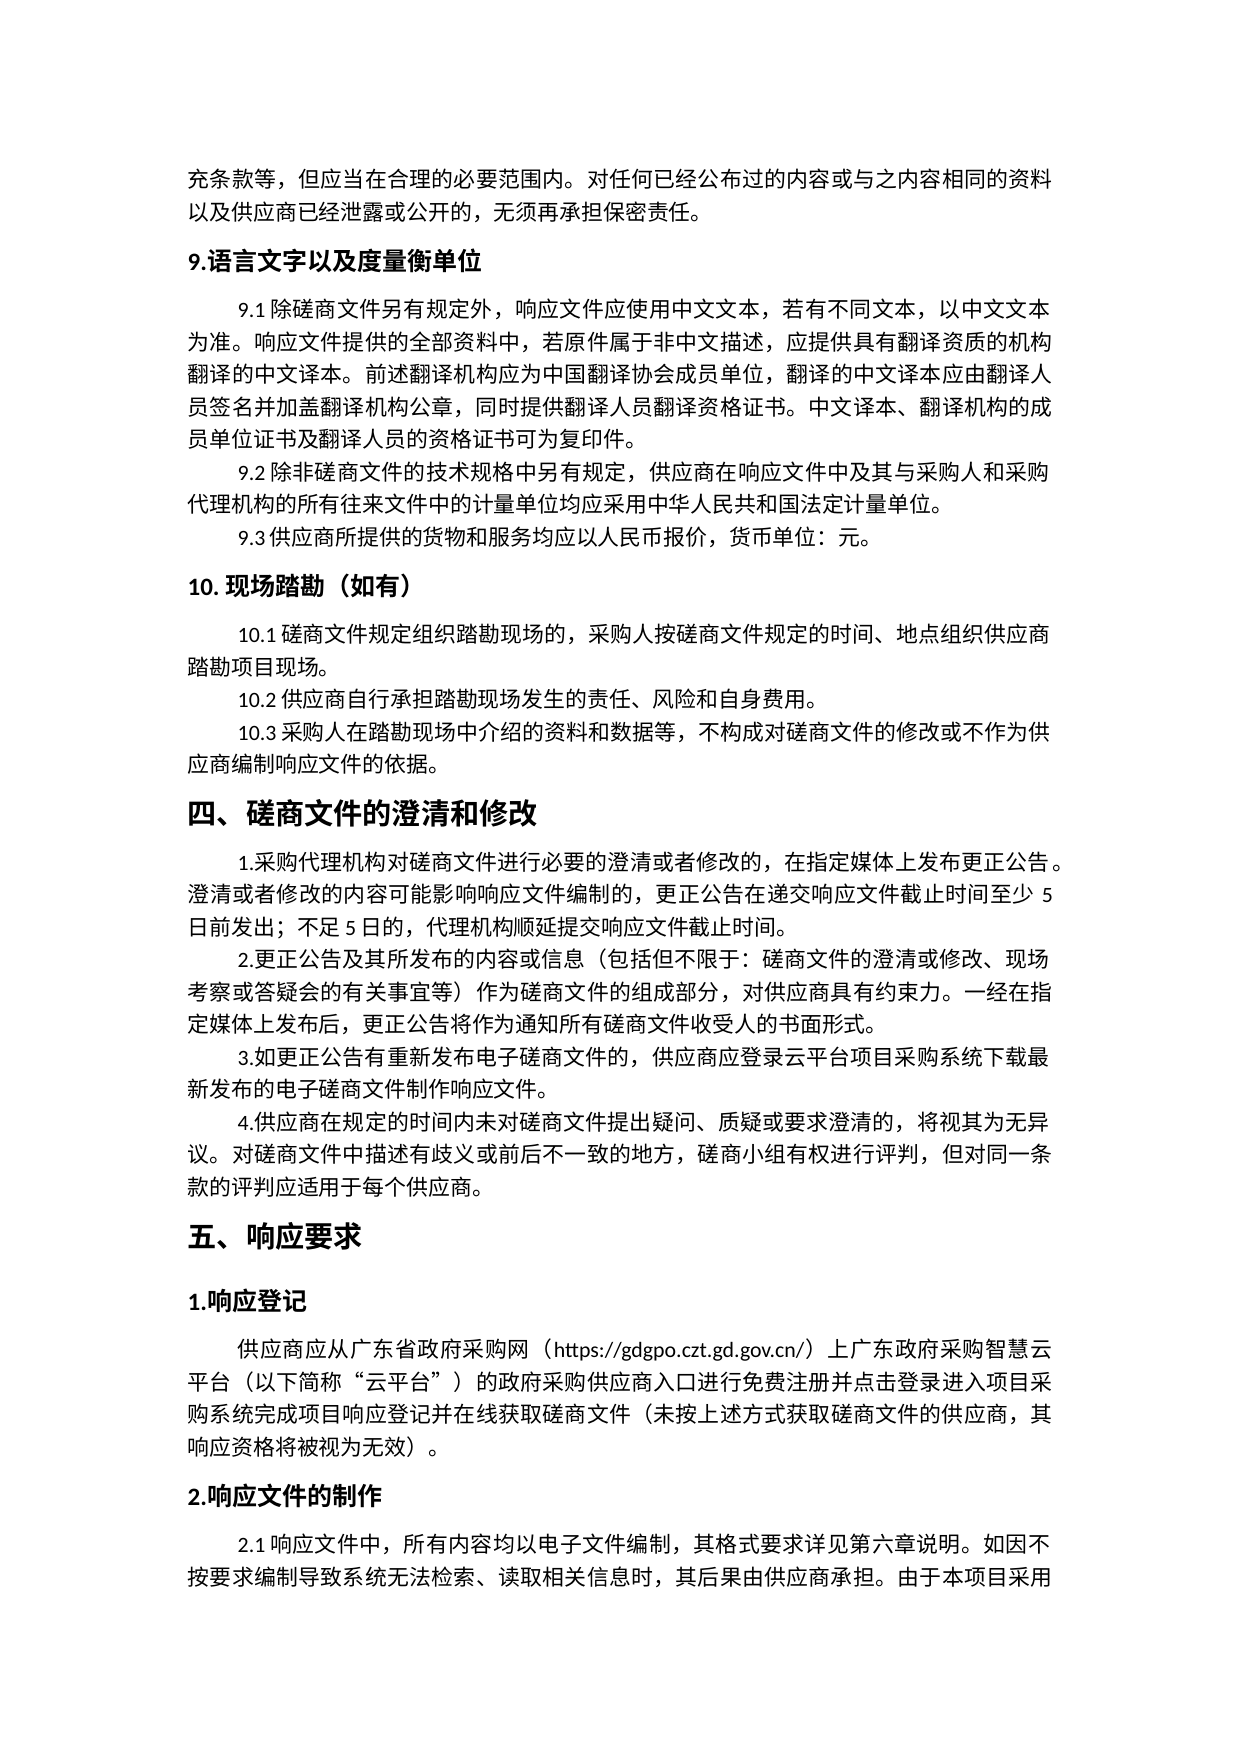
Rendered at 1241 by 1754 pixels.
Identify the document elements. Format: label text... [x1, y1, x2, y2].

text 4.供应商在规定的时间内未对磋商文件提出疑问、质疑或要求澄清的，将视其为无异议。对磋商文件中描述有歧义或前后不一致的地方，磋商小组有权进行评判，但对同一条款的评判应适用于每个供应商。 [187, 1104, 1053, 1202]
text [187, 162, 1053, 227]
text 2.更正公告及其所发布的内容或信息（包括但不限于：磋商文件的澄清或修改、现场考察或答疑会的有关事宜等）作为磋商文件的组成部分，对供应商具有约束力。一经在指定媒体上发布后，更正公告将作为通知所有磋商文件收受人的书面形式。 [187, 942, 1053, 1039]
text 供应商应从广东省政府采购网（https://gdgpo.czt.gd.gov.cn/）上广东政府采购智慧云平台（以下简称“云平台”）的政府采购供应商入口进行免费注册并点击登录进入项目采购系统完成项目响应登记并在线获取磋商文件（未按上述方式获取磋商文件的供应商，其响应资格将被视为无效）。 [187, 1332, 1053, 1462]
text 五、响应要求 [187, 1202, 1053, 1267]
text 10.2供应商自行承担踏勘现场发生的责任、风险和自身费用。 [187, 682, 1053, 714]
text 四、磋商文件的澄清和修改 [187, 779, 1053, 844]
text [187, 1527, 1053, 1592]
text 1.响应登记 [187, 1267, 1053, 1332]
text 9.3供应商所提供的货物和服务均应以人民币报价，货币单位：元。 [187, 519, 1053, 552]
text 10. 现场踏勘（如有） [187, 552, 1053, 617]
text 9.语言文字以及度量衡单位 [187, 227, 1053, 292]
text 9.2除非磋商文件的技术规格中另有规定，供应商在响应文件中及其与采购人和采购代理机构的所有往来文件中的计量单位均应采用中华人民共和国法定计量单位。 [187, 454, 1053, 519]
text 2.响应文件的制作 [187, 1462, 1053, 1527]
text 10.3采购人在踏勘现场中介绍的资料和数据等，不构成对磋商文件的修改或不作为供应商编制响应文件的依据。 [187, 714, 1053, 779]
text 3.如更正公告有重新发布电子磋商文件的，供应商应登录云平台项目采购系统下载最新发布的电子磋商文件制作响应文件。 [187, 1039, 1053, 1104]
text 9.1除磋商文件另有规定外，响应文件应使用中文文本，若有不同文本，以中文文本为准。响应文件提供的全部资料中，若原件属于非中文描述，应提供具有翻译资质的机构翻译的中文译本。前述翻译机构应为中国翻译协会成员单位，翻译的中文译本应由翻译人员签名并加盖翻译机构公章，同时提供翻译人员翻译资格证书。中文译本、翻译机构的成员单位证书及翻译人员的资格证书可为复印件。 [187, 292, 1053, 454]
text 10.1磋商文件规定组织踏勘现场的，采购人按磋商文件规定的时间、地点组织供应商踏勘项目现场。 [187, 617, 1053, 682]
text 1.采购代理机构对磋商文件进行必要的澄清或者修改的，在指定媒体上发布更正公告。澄清或者修改的内容可能影响响应文件编制的，更正公告在递交响应文件截止时间至少5日前发出；不足5日的，代理机构顺延提交响应文件截止时间。 [187, 844, 1053, 942]
